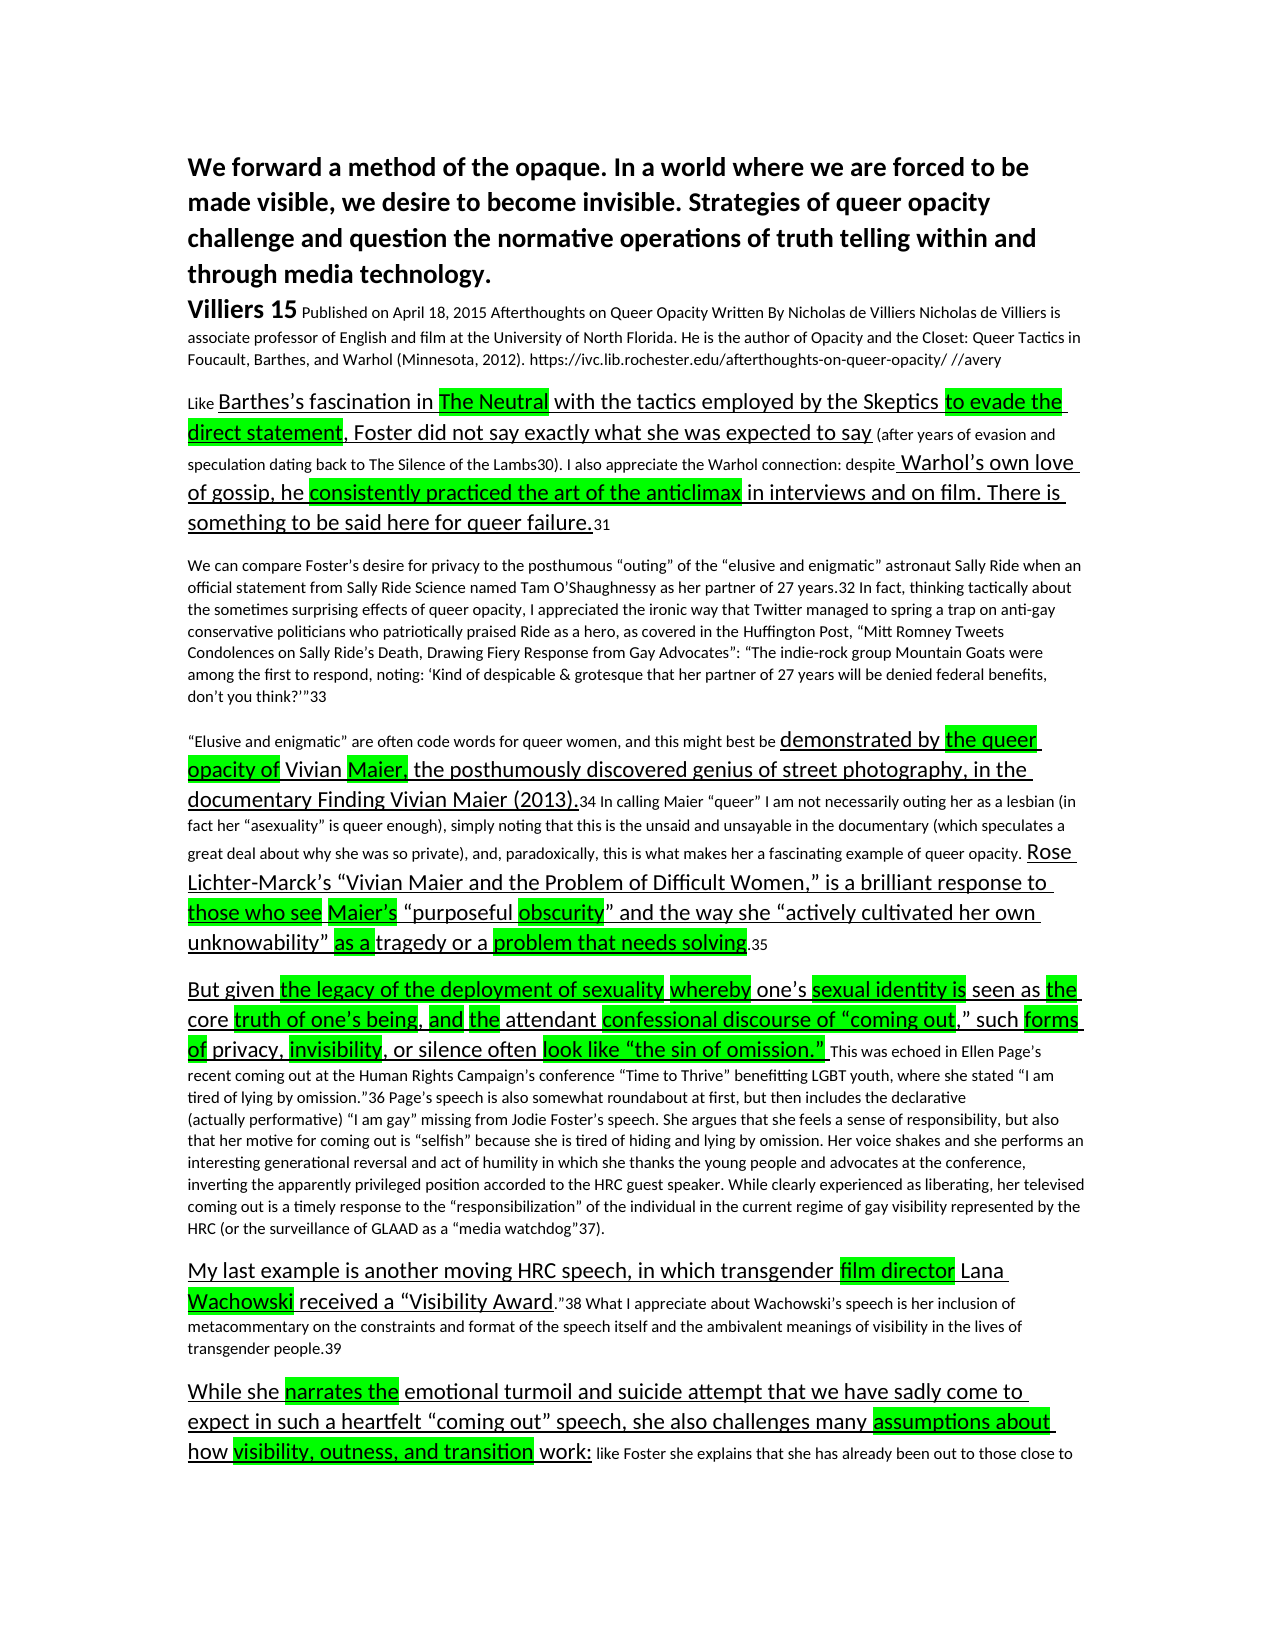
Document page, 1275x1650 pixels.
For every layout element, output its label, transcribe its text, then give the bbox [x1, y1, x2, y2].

text My last example is another moving HRC speech, in which transgender film director Lana Wachowski received a “Visibility Award.”38 What I appreciate about Wachowski’s speech is her inclusion of metacommentary on the constraints and format of the speech itself and the ambivalent meanings of visibility in the lives of transgender people.39 [187, 1257, 1087, 1359]
text “Elusive and enigmatic” are often code words for queer women, and this might best be demonstrated by the queer opacity of Vivian Maier, the posthumously discovered genius of street photography, in the documentary Finding Vivian Maier (2013).34 In calling Maier “queer” I am not necessarily outing her as a lesbian (in fact her “asexuality” is queer enough), simply noting that this is the unsaid and unsayable in the documentary (which speculates a great deal about why she was so private), and, paradoxically, this is what makes her a fascinating example of queer opacity. Rose Lichter-Marck’s “Vivian Maier and the Problem of Difficult Women,” is a brilliant response to those who see Maier’s “purposeful obscurity” and the way she “actively cultivated her own unknowability” as a tragedy or a problem that needs solving.35 [187, 725, 1087, 956]
subtitle We forward a method of the opaque. In a world where we are forced to be made visible, we desire to become invisible. Strategies of queer opacity challenge and question the normative operations of truth telling within and through media technology. [187, 150, 1087, 290]
text But given the legacy of the deployment of sexuality whereby one’s sexual identity is seen as the core truth of one’s being, and the attendant confessional discourse of “coming out,” such forms of privacy, invisibility, or silence often look like “the sin of omission.” This was echoed in Ellen Page’s recent coming out at the Human Rights Campaign’s conference “Time to Thrive” benefitting LGBT youth, where she stated “I am tired of lying by omission.”36 Page’s speech is also somewhat roundabout at first, but then includes the declarative (actually performative) “I am gay” missing from Jodie Foster’s speech. She argues that she feels a sense of responsibility, but also that her motive for coming out is “selfish” because she is tired of hiding and lying by omission. Her voice shakes and she performs an interesting generational reversal and act of humility in which she thanks the young people and advocates at the conference, inverting the apparently privileged position accorded to the HRC guest speaker. While clearly experienced as liberating, her televised coming out is a timely response to the “responsibilization” of the individual in the current regime of gay visibility represented by the HRC (or the surveillance of GLAAD as a “media watchdog”37). [187, 975, 1087, 1238]
text Villiers 15 Published on April 18, 2015 Afterthoughts on Queer Opacity Written By Nicholas de Villiers Nicholas de Villiers is associate professor of English and film at the University of North Florida. He is the author of Opacity and the Closet: Queer Tactics in Foucault, Barthes, and Warhol (Minnesota, 2012). https://ivc.lib.rochester.edu/afterthoughts-on-queer-opacity/ //avery [187, 292, 1087, 369]
text Like Barthes’s fascination in The Neutral with the tactics employed by the Skeptics to evade the direct statement, Foster did not say exactly what she was expected to say (after years of evasion and speculation dating back to The Silence of the Lambs30). I also appreciate the Warhol connection: despite Warhol’s own love of gossip, he consistently practiced the art of the anticlimax in interviews and on film. There is something to be said here for queer failure.31 [187, 387, 1087, 536]
text We can compare Foster’s desire for privacy to the posthumous “outing” of the “elusive and enigmatic” astronaut Sally Ride when an official statement from Sally Ride Science named Tam O’Shaughnessy as her partner of 27 years.32 In fact, thinking tactically about the sometimes surprising effects of queer opacity, I appreciated the ironic way that Twitter managed to spring a trap on anti-gay conservative politicians who patriotically praised Ride as a hero, as covered in the Huffington Post, “Mitt Romney Tweets Condolences on Sally Ride’s Death, Drawing Fiery Response from Gay Advocates”: “The indie-rock group Mountain Goats were among the first to respond, noting: ‘Kind of despicable & grotesque that her partner of 27 years will be denied federal benefits, don’t you think?’”33 [187, 555, 1087, 707]
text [187, 1377, 1087, 1465]
